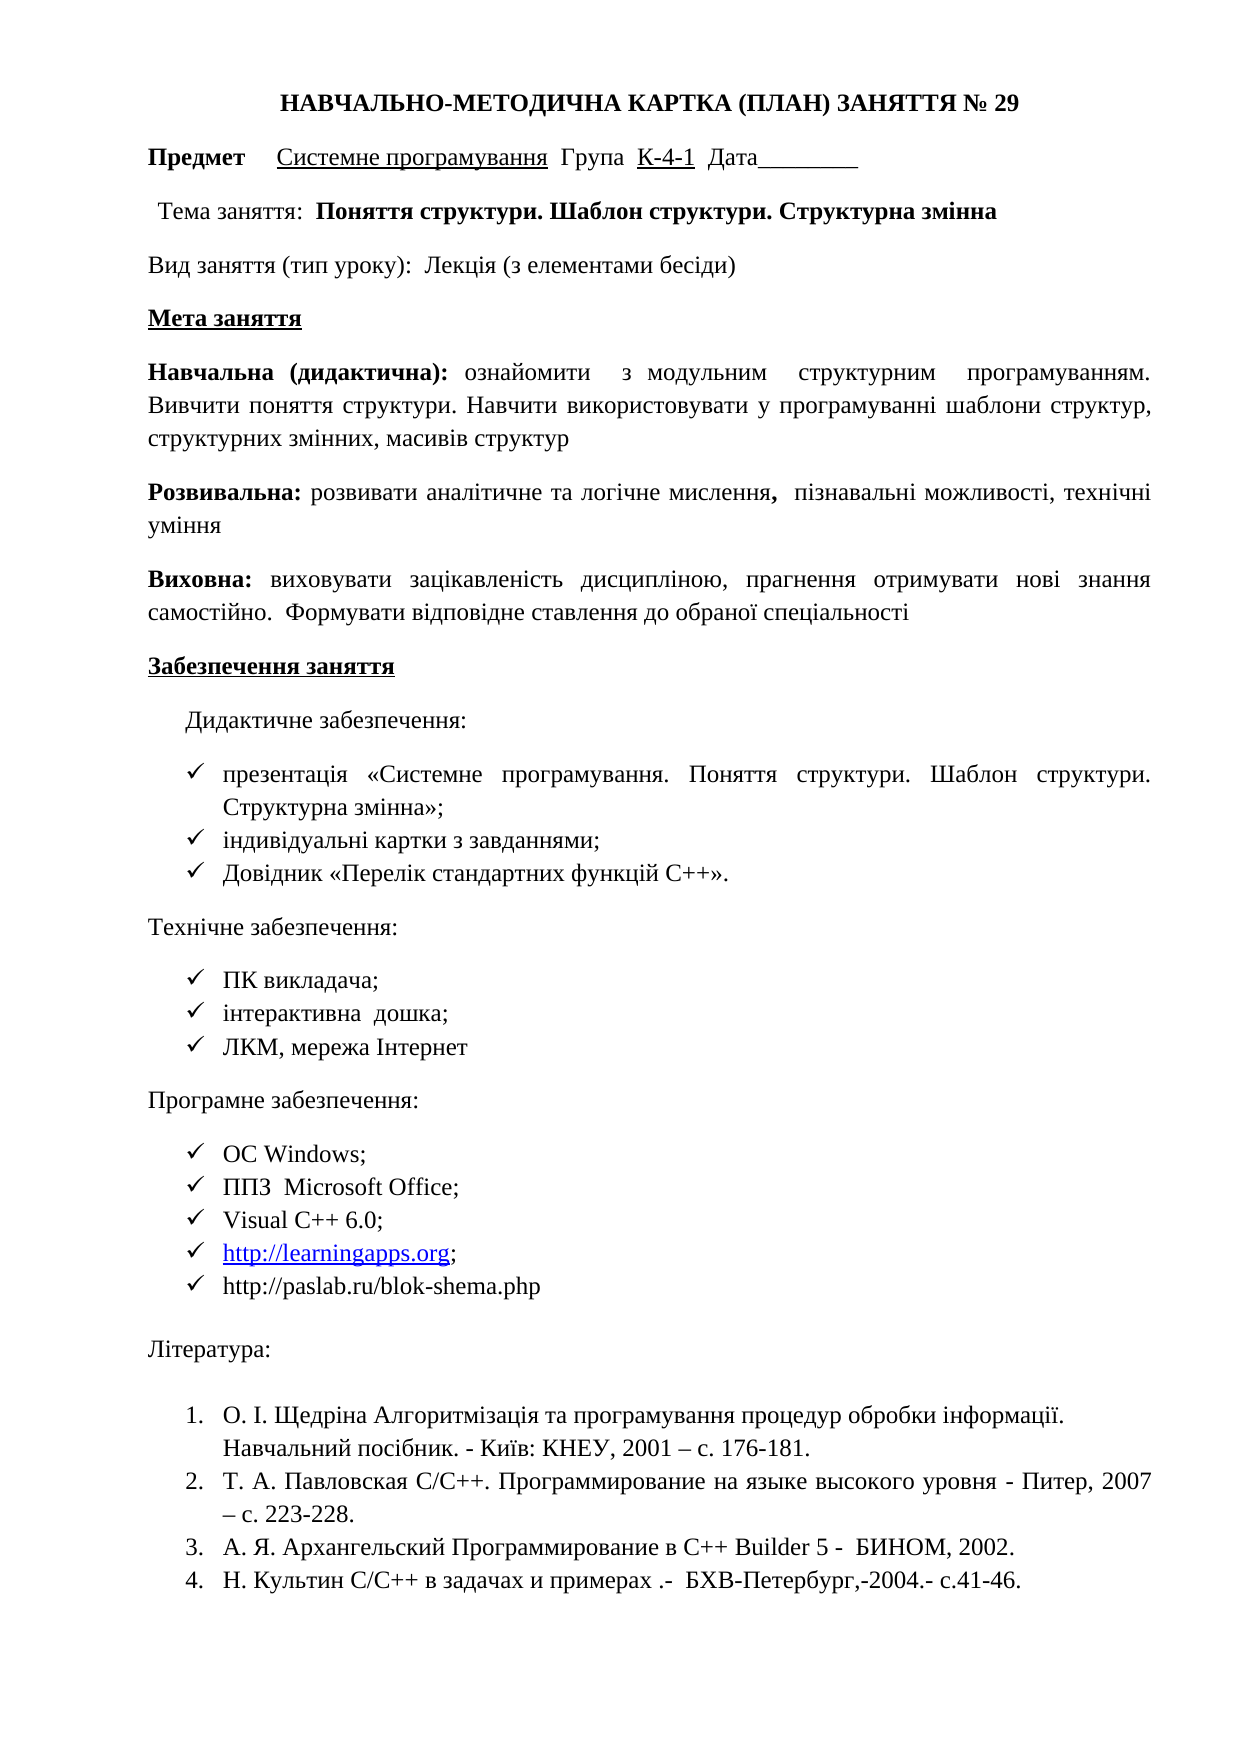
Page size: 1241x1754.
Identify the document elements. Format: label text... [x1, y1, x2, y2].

list http://paslab.ru/blok-shema.php [185, 1271, 1152, 1300]
text Технічне забезпечення: [148, 912, 1152, 940]
text Література: [148, 1325, 1152, 1363]
text Предмет Системне програмування Група К-4-1 Дата________ [148, 142, 1152, 171]
list http://learningapps.org; [185, 1238, 1152, 1267]
text Навчальна (дидактична): ознайомити з модульним структурним програмуванням. Вивчити поняття структури. Навчити використовувати у програмуванні шаблони структур, структурних змінних, масивів структур [148, 357, 1152, 452]
list О. І. Щедріна Алгоритмізація та програмування процедур обробки інформації. Навчальний посібник. - Київ: КНЕУ, 2001 – с. 176-181. [185, 1400, 1152, 1462]
text Вид заняття (тип уроку): Лекція (з елементами бесіди) [148, 250, 1152, 278]
list ПК викладача; [185, 966, 1152, 994]
text НАВЧАЛЬНО-МЕТОДИЧНА КАРТКА (ПЛАН) ЗАНЯТТЯ № 29 [148, 88, 1152, 117]
text Дидактичне забезпечення: [185, 705, 1152, 734]
list Н. Культин С/С++ в задачах и примерах .- БХВ-Петербург,-2004.- с.41-46. [185, 1565, 1152, 1594]
list Довідник «Перелік стандартних функцій С++». [185, 858, 1152, 887]
list презентація «Системне програмування. Поняття структури. Шаблон структури. Структурна змінна»; [185, 759, 1152, 821]
list Visual C++ 6.0; [185, 1205, 1152, 1234]
table_header Тема заняття: Поняття структури. Шаблон структури. Структурна змінна [146, 196, 1240, 250]
text Забезпечення заняття [148, 651, 1152, 680]
list інтерактивна дошка; [185, 998, 1152, 1027]
list ОС Windows; [185, 1139, 1152, 1168]
text Програмне забезпечення: [148, 1085, 1152, 1114]
list ЛКМ, мережа Інтернет [185, 1032, 1152, 1060]
text Мета заняття [148, 303, 1152, 332]
text Розвивальна: розвивати аналітичне та логічне мислення, пізнавальні можливості, технічні уміння [148, 477, 1152, 539]
list ППЗ Microsoft Office; [185, 1172, 1152, 1201]
list Т. А. Павловская С/С++. Программирование на языке высокого уровня - Питер, 2007 – с. 223-228. [185, 1466, 1152, 1528]
list індивідуальні картки з завданнями; [185, 825, 1152, 853]
text Виховна: виховувати зацікавленість дисципліною, прагнення отримувати нові знання самостійно. Формувати відповідне ставлення до обраної спеціальності [148, 564, 1152, 626]
list А. Я. Архангельский Программирование в С++ Builder 5 - БИНОМ, 2002. [185, 1532, 1152, 1561]
